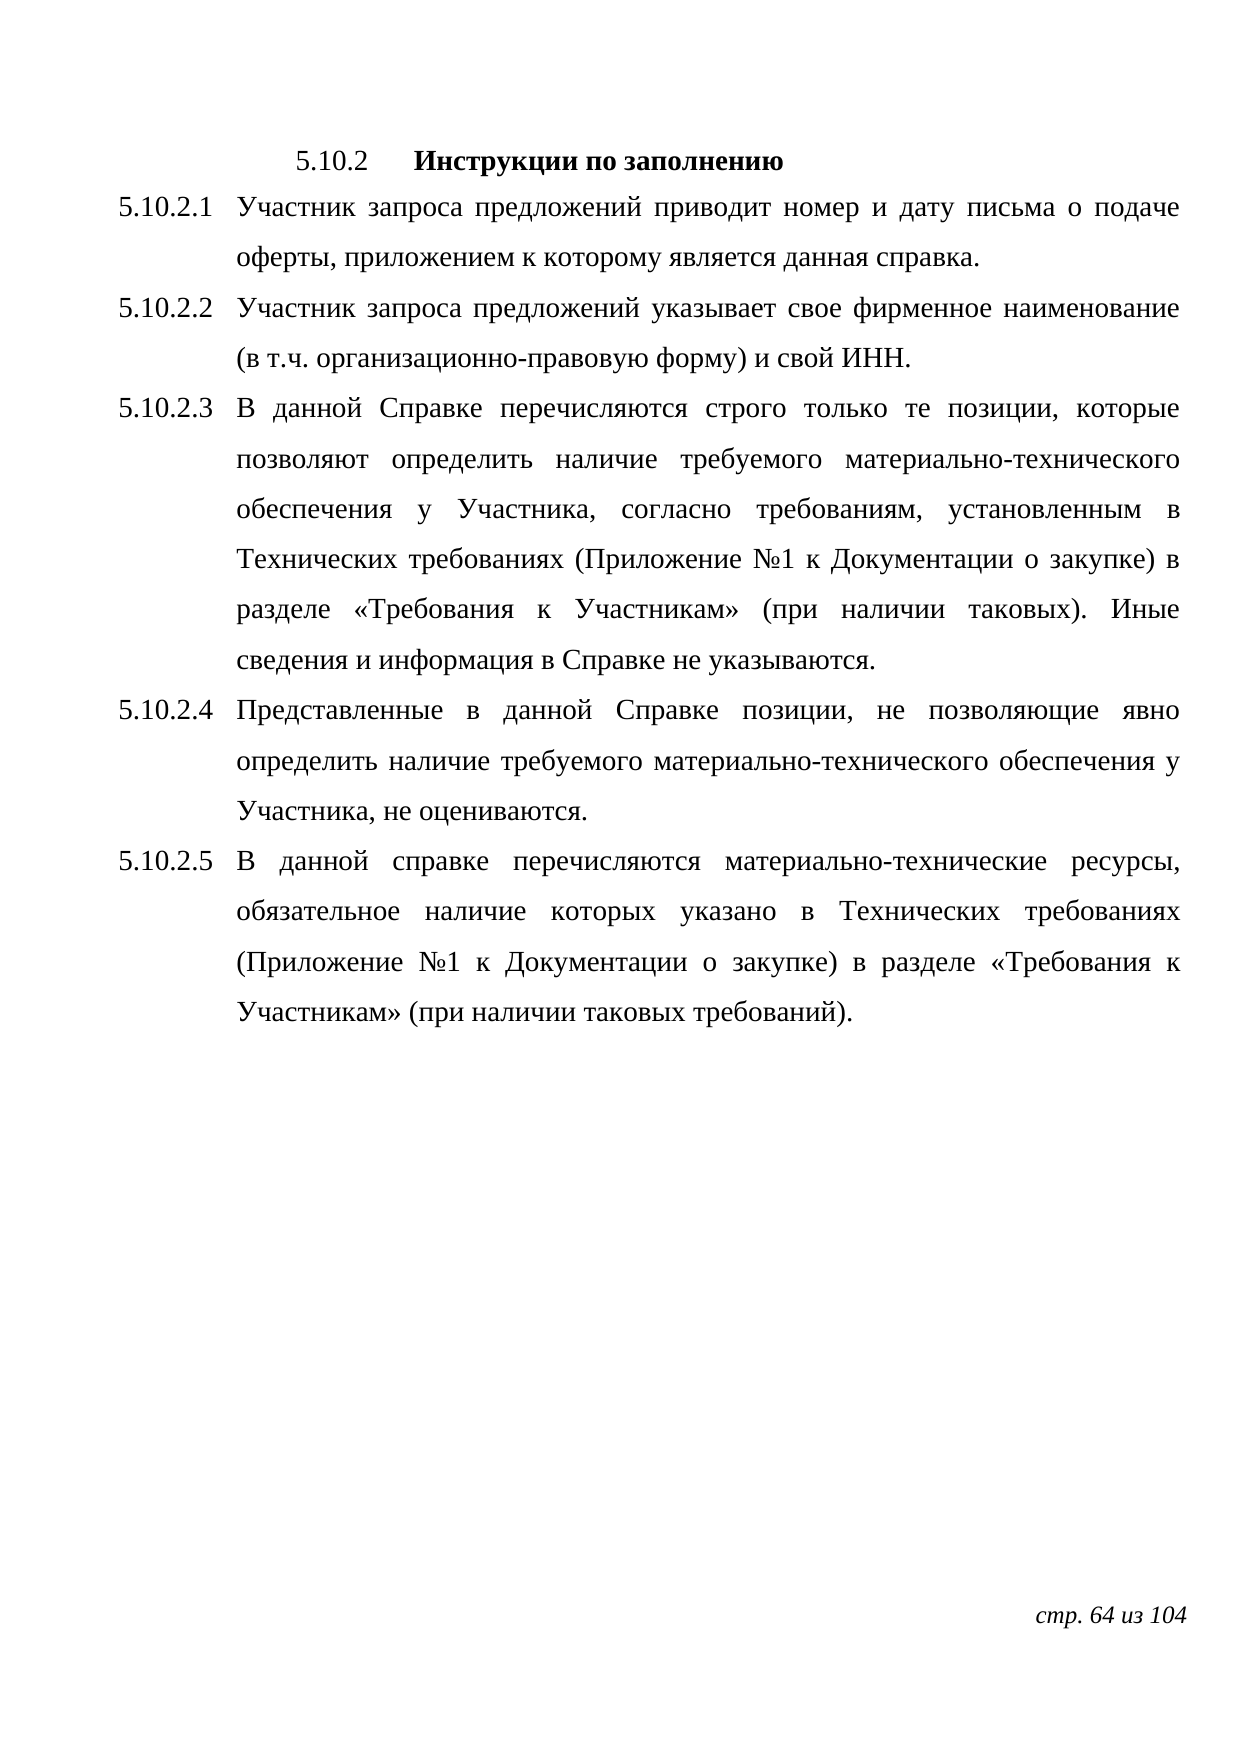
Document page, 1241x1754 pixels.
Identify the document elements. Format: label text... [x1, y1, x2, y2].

list В данной справке перечисляются материально-технические ресурсы, обязательное наличие которых указано в Технических требованиях (Приложение №1 к Документации о закупке) в разделе «Требования к Участникам» (при наличии таковых требований). [118, 843, 1181, 1028]
text Участник запроса предложений указывает свое фирменное наименование (в т.ч. организационно-правовую форму) и свой ИНН. [118, 290, 1181, 374]
list В данной Справке перечисляются строго только те позиции, которые позволяют определить наличие требуемого материально-технического обеспечения у Участника, согласно требованиям, установленным в Технических требованиях (Приложение №1 к Документации о закупке) в разделе «Требования к Участникам» (при наличии таковых). Иные сведения и информация в Справке не указываются. [118, 390, 1181, 676]
text Участник запроса предложений приводит номер и дату письма о подаче оферты, приложением к которому является данная справка. [118, 189, 1181, 273]
text Инструкции по заполнению [236, 143, 1181, 177]
list Представленные в данной Справке позиции, не позволяющие явно определить наличие требуемого материально-технического обеспечения у Участника, не оцениваются. [118, 692, 1181, 826]
